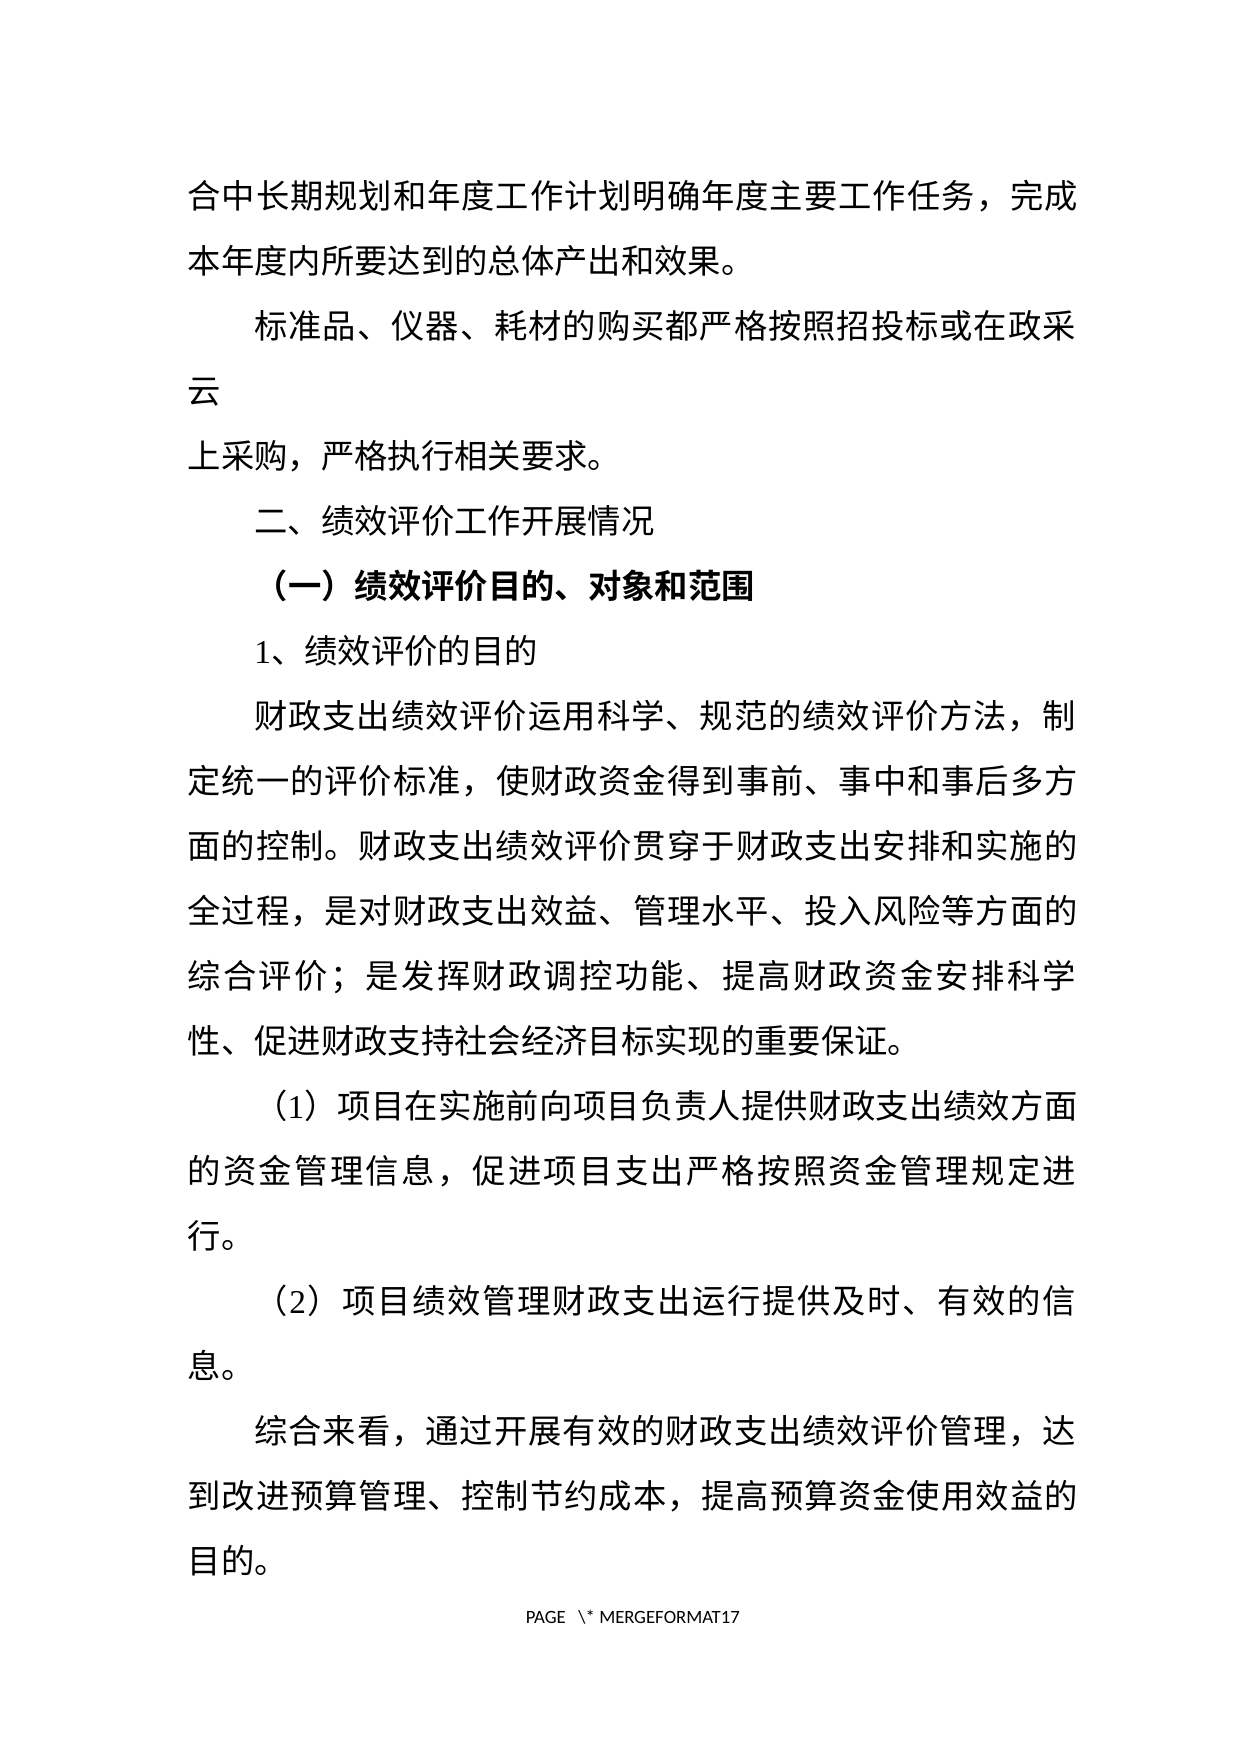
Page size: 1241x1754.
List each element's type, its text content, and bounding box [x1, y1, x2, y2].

title 1、绩效评价的目的 [187, 617, 1078, 682]
text （一）绩效评价目的、对象和范围 [187, 552, 1078, 617]
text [187, 162, 1078, 292]
text 综合来看，通过开展有效的财政支出绩效评价管理，达到改进预算管理、控制节约成本，提高预算资金使用效益的目的。 [187, 1397, 1078, 1592]
text 二、绩效评价工作开展情况 [187, 487, 1078, 552]
text 上采购，严格执行相关要求。 [187, 422, 1078, 487]
text （2）项目绩效管理财政支出运行提供及时、有效的信息。 [187, 1267, 1078, 1397]
text 标准品、仪器、耗材的购买都严格按照招投标或在政采云 [187, 292, 1078, 422]
list 项目在实施前向项目负责人提供财政支出绩效方面的资金管理信息，促进项目支出严格按照资金管理规定进行。 [187, 1072, 1078, 1267]
text 财政支出绩效评价运用科学、规范的绩效评价方法，制定统一的评价标准，使财政资金得到事前、事中和事后多方面的控制。财政支出绩效评价贯穿于财政支出安排和实施的全过程，是对财政支出效益、管理水平、投入风险等方面的综合评价；是发挥财政调控功能、提高财政资金安排科学性、促进财政支持社会经济目标实现的重要保证。 [187, 682, 1078, 1072]
